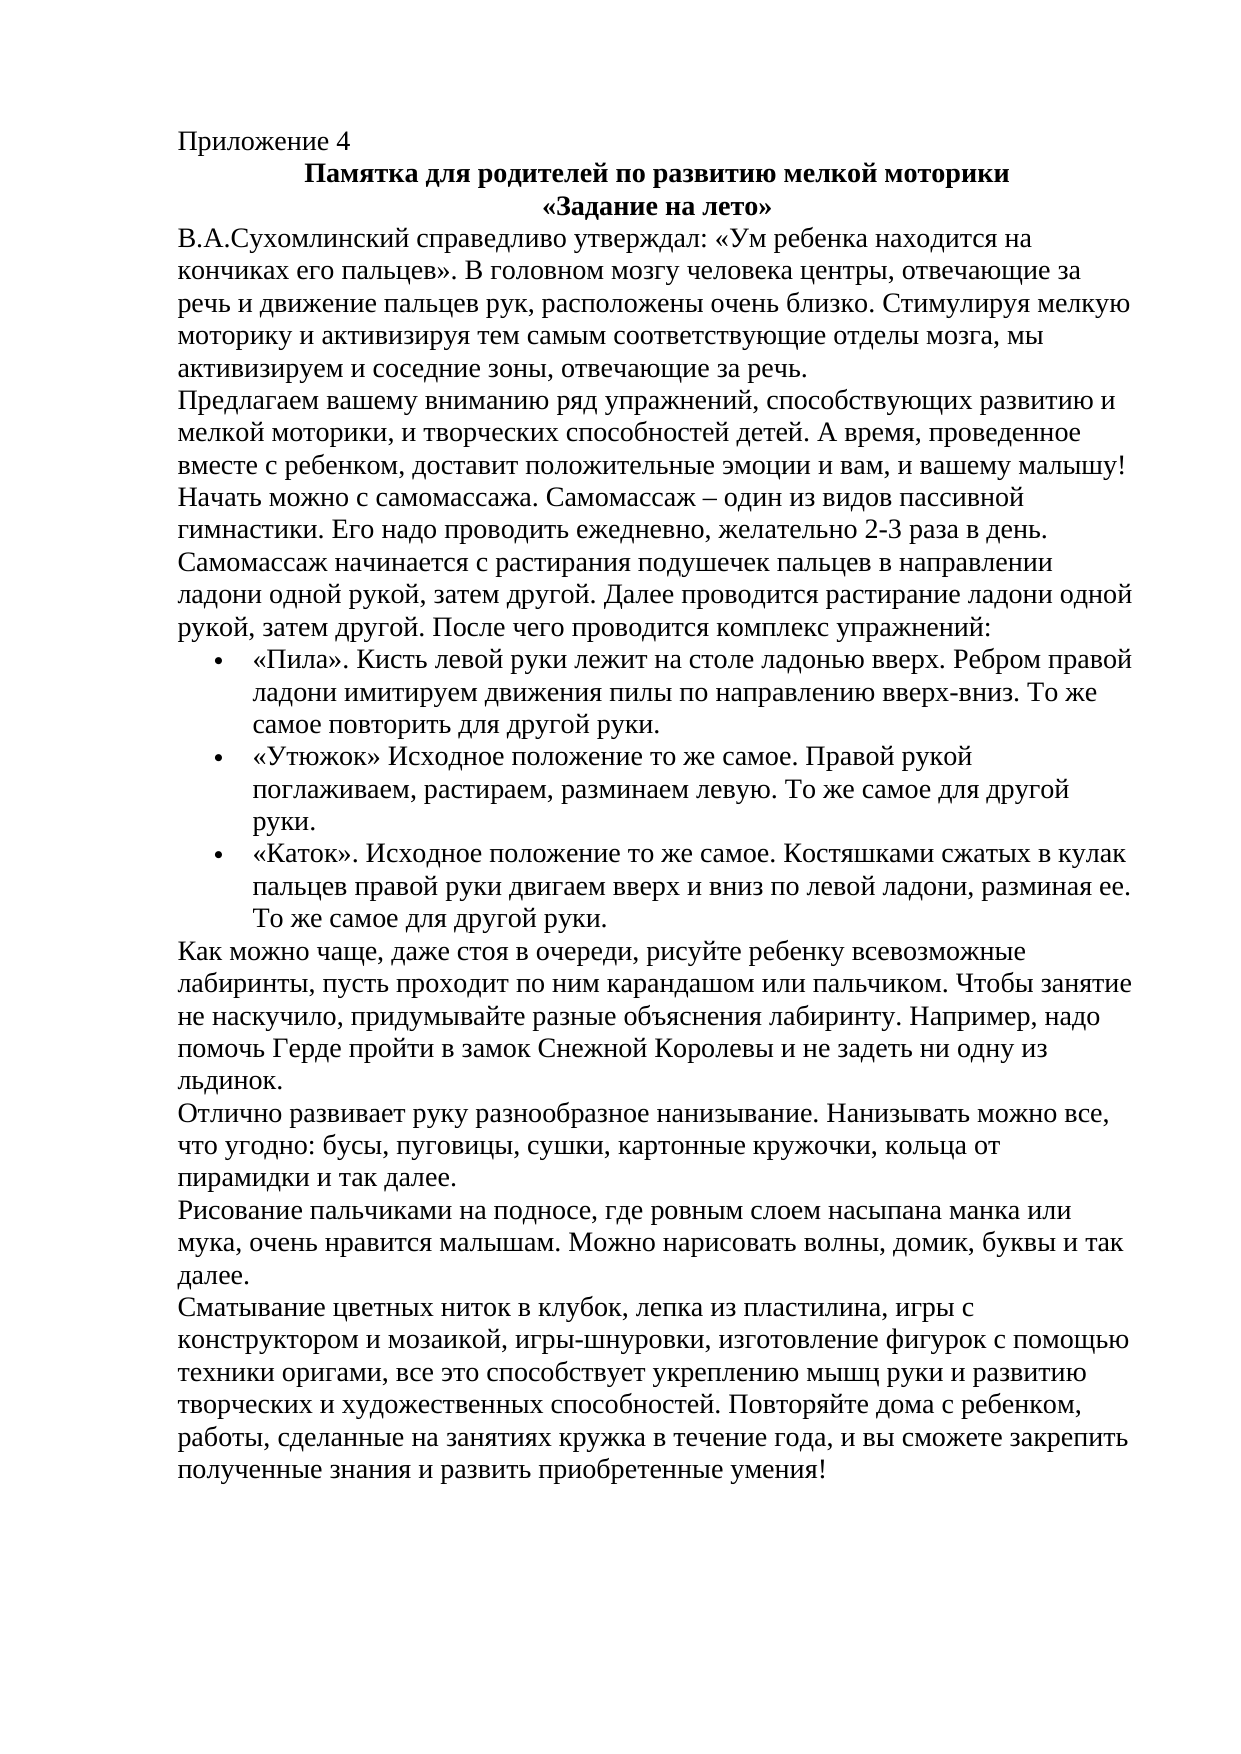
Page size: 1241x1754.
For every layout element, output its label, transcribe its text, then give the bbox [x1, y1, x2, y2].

text В.А.Сухомлинский справедливо утверждал: «Ум ребенка находится на кончиках его пальцев». В головном мозгу человека центры, отвечающие за речь и движение пальцев рук, расположены очень близко. Стимулируя мелкую моторику и активизируя тем самым соответствующие отделы мозга, мы активизируем и соседние зоны, отвечающие за речь. [177, 221, 1137, 383]
text Приложение 4 [177, 124, 1137, 156]
list «Пила». Кисть левой руки лежит на столе ладонью вверх. Ребром правой ладони имитируем движения пилы по направлению вверх-вниз. То же самое повторить для другой руки. [215, 642, 1137, 739]
text Памятка для родителей по развитию мелкой моторики [177, 156, 1137, 189]
list «Каток». Исходное положение то же самое. Костяшками сжатых в кулак пальцев правой руки двигаем вверх и вниз по левой ладони, разминая ее. То же самое для другой руки. [215, 837, 1137, 934]
text Начать можно с самомассажа. Самомассаж – один из видов пассивной гимнастики. Его надо проводить ежедневно, желательно 2-3 раза в день. Самомассаж начинается с растирания подушечек пальцев в направлении ладони одной рукой, затем другой. Далее проводится растирание ладони одной рукой, затем другой. После чего проводится комплекс упражнений: [177, 480, 1137, 642]
text Как можно чаще, даже стоя в очереди, рисуйте ребенку всевозможные лабиринты, пусть проходит по ним карандашом или пальчиком. Чтобы занятие не наскучило, придумывайте разные объяснения лабиринту. Например, надо помочь Герде пройти в замок Снежной Королевы и не задеть ни одну из льдинок. [177, 934, 1137, 1096]
text «Задание на лето» [177, 189, 1137, 221]
text Сматывание цветных ниток в клубок, лепка из пластилина, игры с конструктором и мозаикой, игры-шнуровки, изготовление фигурок с помощью техники оригами, все это способствует укреплению мышц руки и развитию творческих и художественных способностей. Повторяйте дома с ребенком, работы, сделанные на занятиях кружка в течение года, и вы сможете закрепить полученные знания и развить приобретенные умения! [177, 1290, 1137, 1484]
list «Утюжок» Исходное положение то же самое. Правой рукой поглаживаем, растираем, разминаем левую. То же самое для другой руки. [215, 739, 1137, 837]
text Рисование пальчиками на подносе, где ровным слоем насыпана манка или мука, очень нравится малышам. Можно нарисовать волны, домик, буквы и так далее. [177, 1193, 1137, 1290]
text Отлично развивает руку разнообразное нанизывание. Нанизывать можно все, что угодно: бусы, пуговицы, сушки, картонные кружочки, кольца от пирамидки и так далее. [177, 1096, 1137, 1193]
text Предлагаем вашему вниманию ряд упражнений, способствующих развитию и мелкой моторики, и творческих способностей детей. А время, проведенное вместе с ребенком, доставит положительные эмоции и вам, и вашему малышу! [177, 383, 1137, 480]
